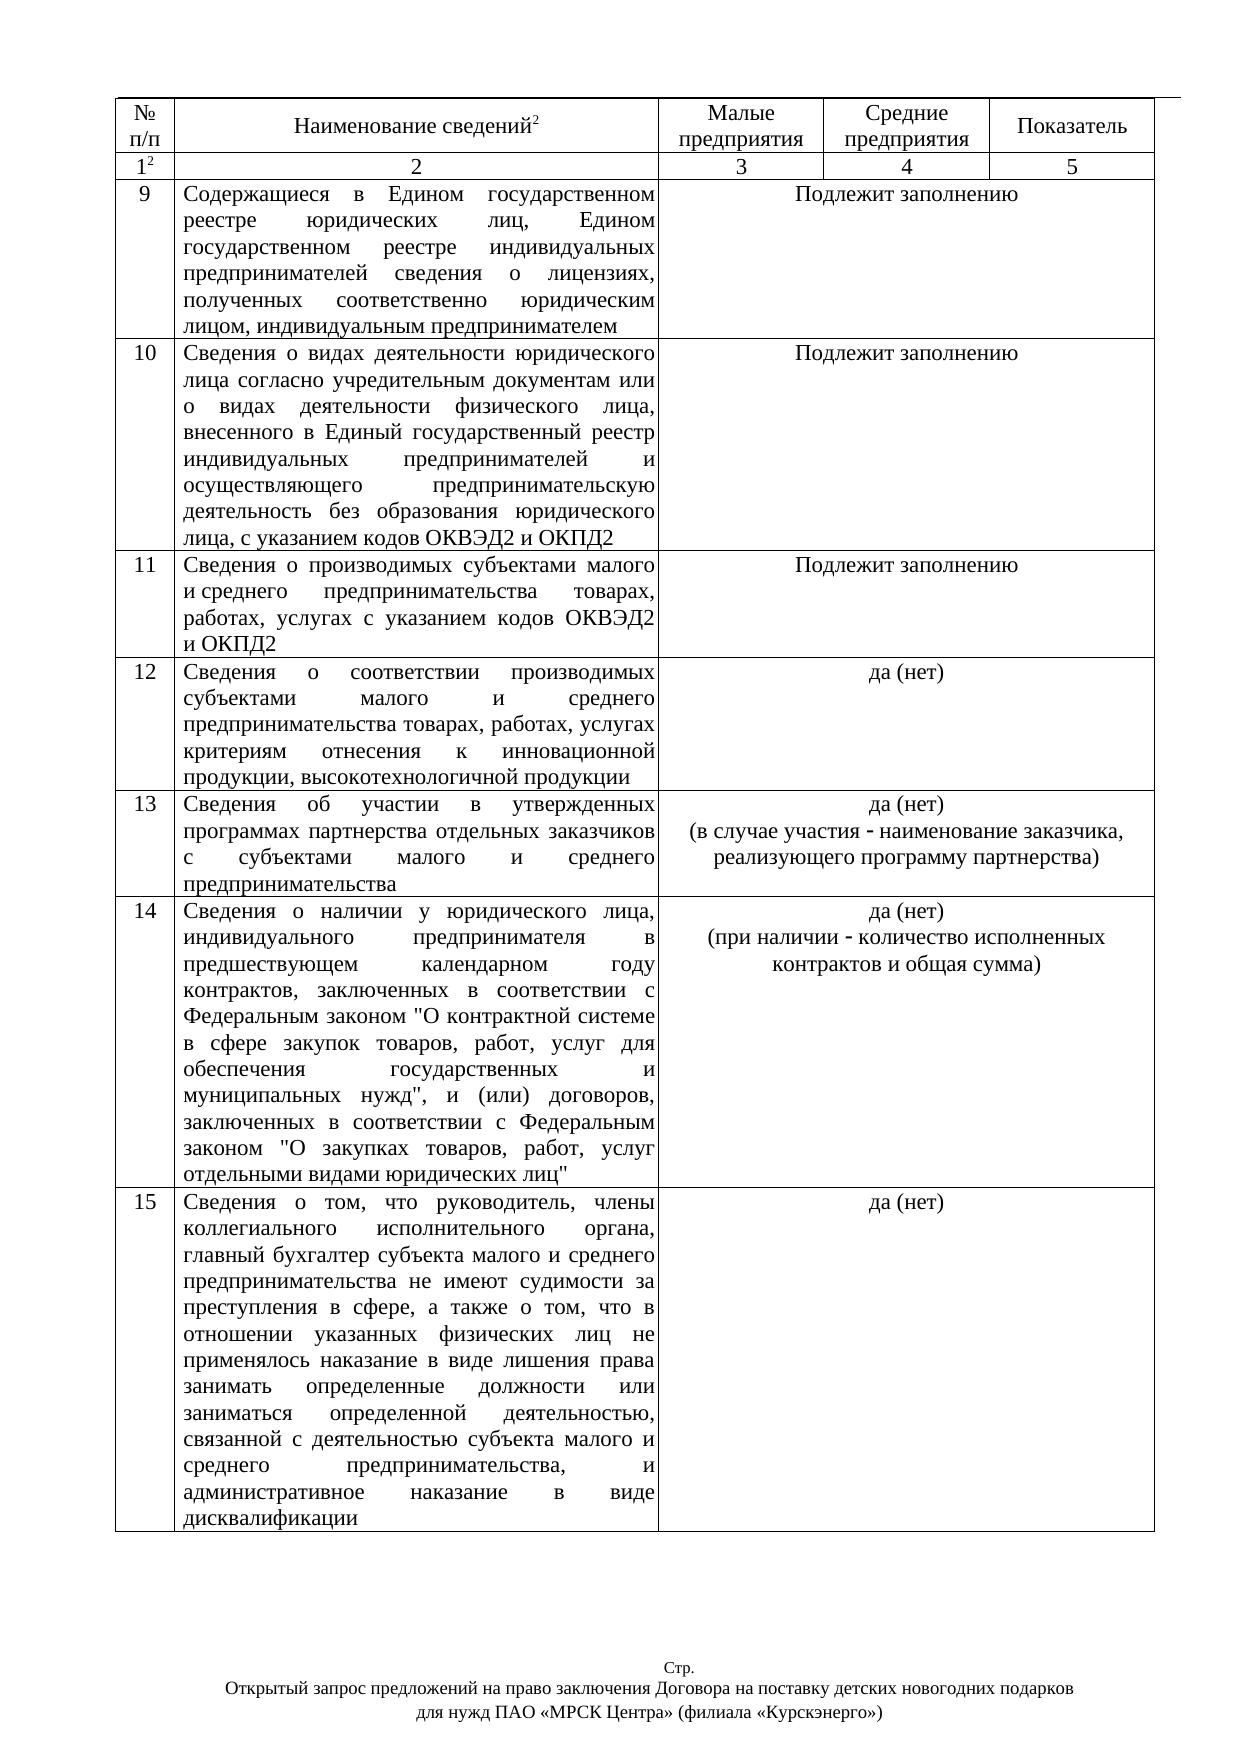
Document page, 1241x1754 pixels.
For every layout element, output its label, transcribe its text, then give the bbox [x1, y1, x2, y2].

table_cell Подлежит заполнению [659, 339, 1154, 550]
table_cell 12 [116, 153, 174, 179]
table_header Показатель [990, 99, 1154, 152]
table_cell Подлежит заполнению [659, 180, 1154, 338]
table_cell Подлежит заполнению [659, 551, 1154, 657]
table_cell 15 [116, 1188, 174, 1531]
table_cell 5 [990, 153, 1154, 179]
table_cell 9 [116, 180, 174, 338]
table_cell да (нет) [659, 658, 1154, 789]
table_cell 11 [116, 551, 174, 657]
table_cell Сведения о соответствии производимых субъектами малого и среднего предпринимательства товарах, работах, услугах критериям отнесения к инновационной продукции, высокотехнологичной продукции [175, 658, 658, 789]
table_cell 14 [116, 897, 174, 1187]
table_cell 4 [824, 153, 989, 179]
table_cell Сведения о наличии у юридического лица, индивидуального предпринимателя в предшествующем календарном году контрактов, заключенных в соответствии с Федеральным законом "О контрактной системе в сфере закупок товаров, работ, услуг для обеспечения государственных и муниципальных нужд", и (или) договоров, заключенных в соответствии с Федеральным законом "О закупках товаров, работ, услуг отдельными видами юридических лиц" [175, 897, 658, 1187]
table_cell Сведения о видах деятельности юридического лица согласно учредительным документам или о видах деятельности физического лица, внесенного в Единый государственный реестр индивидуальных предпринимателей и осуществляющего предпринимательскую деятельность без образования юридического лица, с указанием кодов ОКВЭД2 и ОКПД2 [175, 339, 658, 550]
table_header Наименование сведений2 [175, 99, 658, 152]
table_cell Сведения о том, что руководитель, члены коллегиального исполнительного органа, главный бухгалтер субъекта малого и среднего предпринимательства не имеют судимости за преступления в сфере, а также о том, что в отношении указанных физических лиц не применялось наказание в виде лишения права занимать определенные должности или заниматься определенной деятельностью, связанной с деятельностью субъекта малого и среднего предпринимательства, и административное наказание в виде дисквалификации [175, 1188, 658, 1531]
table_cell 13 [116, 791, 174, 896]
table_cell 3 [659, 153, 823, 179]
table_cell да (нет) [659, 1188, 1154, 1531]
table_header № п/п [116, 99, 174, 152]
table_cell 12 [116, 658, 174, 789]
table_cell Сведения об участии в утвержденных программах партнерства отдельных заказчиков с субъектами малого и среднего предпринимательства [175, 791, 658, 896]
table_cell да (нет) (в случае участия наименование заказчика, реализующего программу партнерства) [659, 791, 1154, 896]
table_cell 10 [116, 339, 174, 550]
table_header Малые предприятия [659, 99, 823, 152]
table_cell Сведения о производимых субъектами малого и среднего предпринимательства товарах, работах, услугах с указанием кодов ОКВЭД2 и ОКПД2 [175, 551, 658, 657]
table_cell 2 [175, 153, 658, 179]
table_cell Содержащиеся в Едином государственном реестре юридических лиц, Едином государственном реестре индивидуальных предпринимателей сведения о лицензиях, полученных соответственно юридическим лицом, индивидуальным предпринимателем [175, 180, 658, 338]
table_header Средние предприятия [824, 99, 989, 152]
table_cell да (нет) (при наличии количество исполненных контрактов и общая сумма) [659, 897, 1154, 1187]
